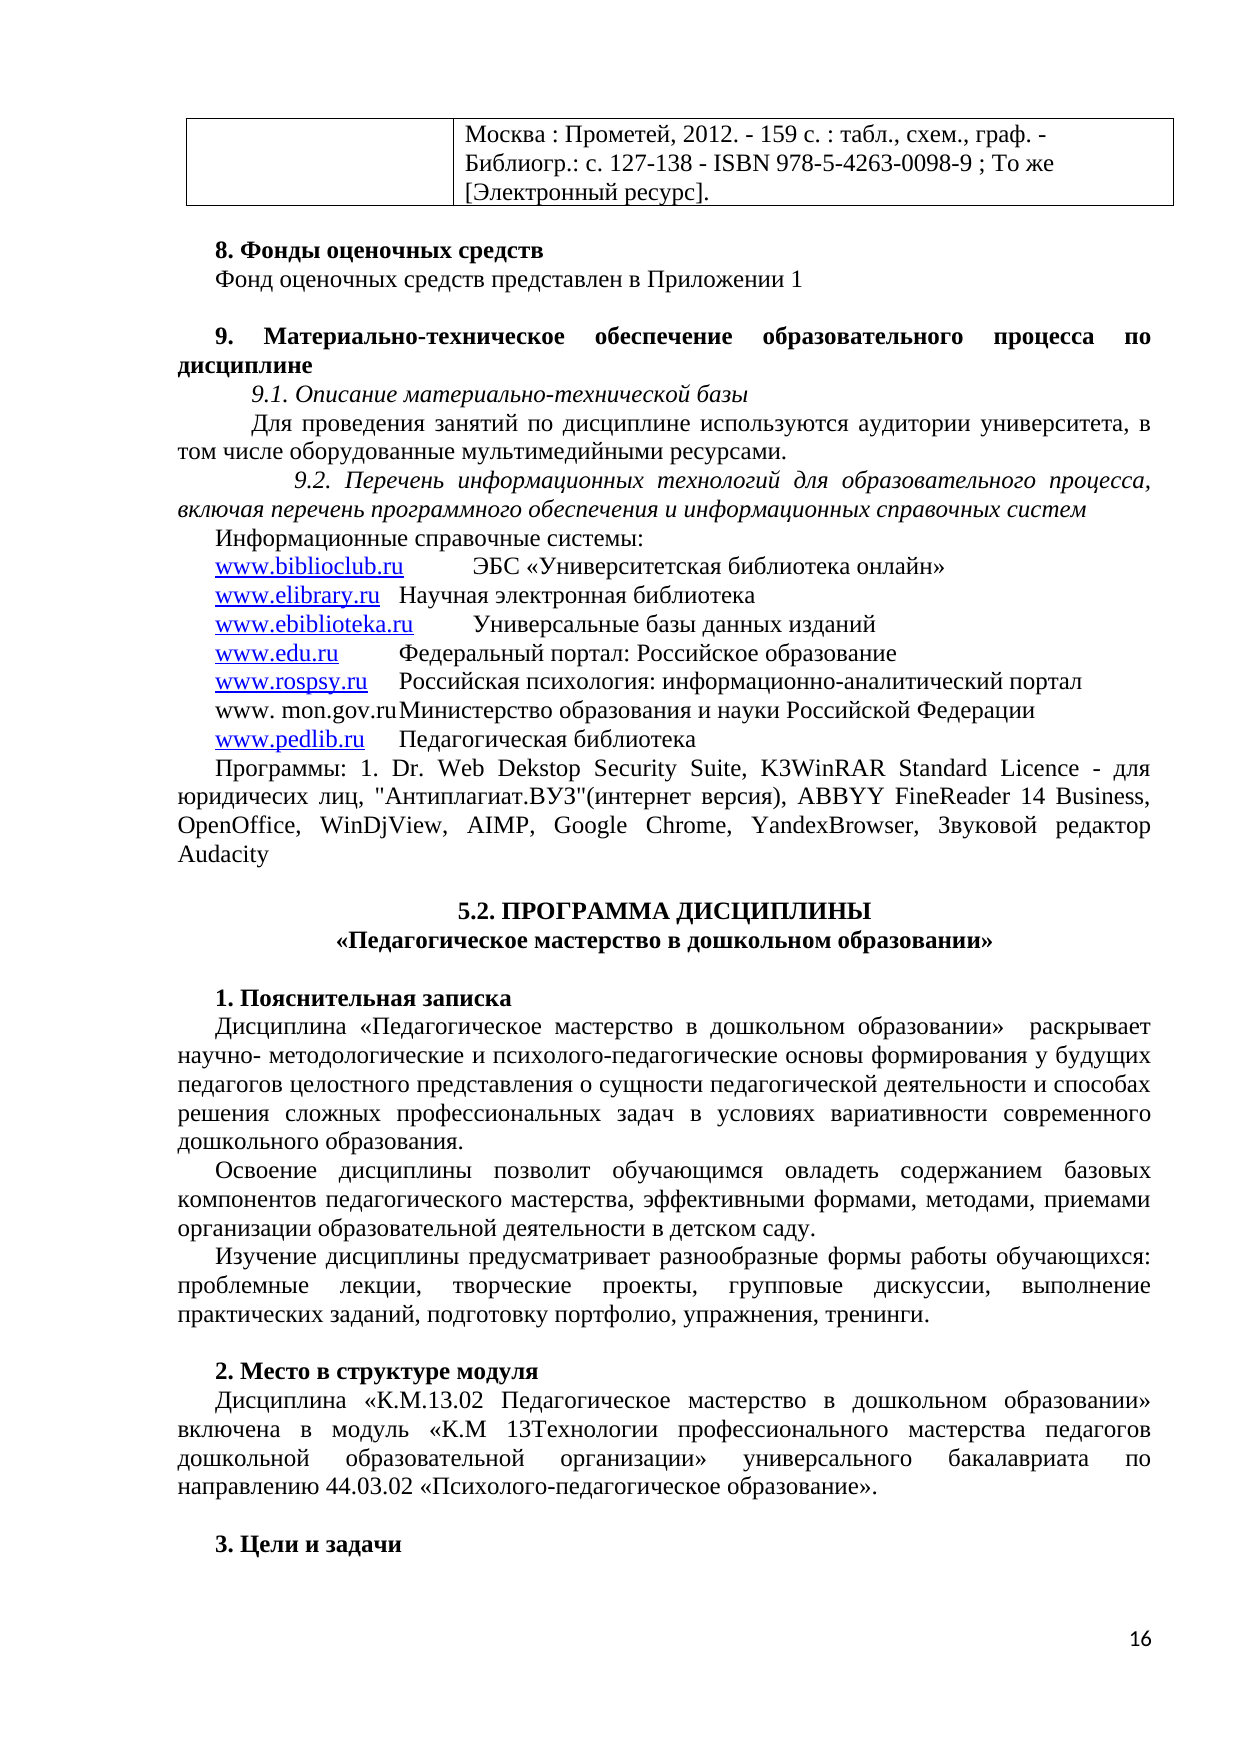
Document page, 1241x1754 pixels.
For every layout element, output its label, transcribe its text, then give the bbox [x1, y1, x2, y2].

text www.biblioclub.ru ЭБС «Университетская библиотека онлайн» [177, 551, 1152, 580]
text www.pedlib.ru Педагогическая библиотека [177, 724, 1152, 753]
text 9.1. Описание материально-технической базы [177, 379, 1152, 408]
subtitle 5.2. ПРОГРАММА ДИСЦИПЛИНЫ [177, 896, 1152, 925]
text 2. Место в структуре модуля [177, 1356, 1152, 1385]
text 9. Материально-техническое обеспечение образовательного процесса по дисциплине [177, 321, 1152, 379]
text www. mon.gov.ru Министерство образования и науки Российской Федерации [177, 695, 1152, 724]
text Фонд оценочных средств представлен в Приложении 1 [177, 264, 1152, 293]
text 1. Пояснительная записка [177, 983, 1152, 1011]
text 3. Цели и задачи [177, 1529, 1152, 1558]
text Изучение дисциплины предусматривает разнообразные формы работы обучающихся: проблемные лекции, творческие проекты, групповые дискуссии, выполнение практических заданий, подготовку портфолио, упражнения, тренинги. [177, 1241, 1152, 1328]
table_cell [454, 119, 1173, 205]
text www.ebiblioteka.ru Универсальные базы данных изданий [177, 609, 1152, 638]
text Дисциплина «Педагогическое мастерство в дошкольном образовании» раскрывает научно- методологические и психолого-педагогические основы формирования у будущих педагогов целостного представления о сущности педагогической деятельности и способах решения сложных профессиональных задач в условиях вариативности современного дошкольного образования. [177, 1011, 1152, 1155]
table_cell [187, 119, 453, 205]
subtitle «Педагогическое мастерство в дошкольном образовании» [177, 925, 1152, 954]
text Программы: 1. Dr. Web Dekstop Security Suite, K3WinRAR Standard Licence - для юридичесих лиц, "Антиплагиат.ВУЗ"(интернет версия), ABBYY FineReader 14 Business, OpenOffice, WinDjView, AIMP, Google Chrome, YandexBrowser, Звуковой редактор Audacity [177, 753, 1152, 868]
text 9.2. Перечень информационных технологий для образовательного процесса, включая перечень программного обеспечения и информационных справочных систем [177, 465, 1152, 523]
text 8. Фонды оценочных средств [177, 235, 1152, 264]
text Дисциплина «К.М.13.02 Педагогическое мастерство в дошкольном образовании» включена в модуль «К.М 13Технологии профессионального мастерства педагогов дошкольной образовательной организации» универсального бакалавриата по направлению 44.03.02 «Психолого-педагогическое образование». [177, 1385, 1152, 1500]
text www.elibrary.ru Научная электронная библиотека [177, 580, 1152, 609]
text Для проведения занятий по дисциплине используются аудитории университета, в том числе оборудованные мультимедийными ресурсами. [177, 408, 1152, 465]
text Информационные справочные системы: [177, 523, 1152, 551]
text www.rospsy.ru Российская психология: информационно-аналитический портал [177, 666, 1152, 695]
text www.edu.ru Федеральный портал: Российское образование [177, 638, 1152, 666]
text Освоение дисциплины позволит обучающимся овладеть содержанием базовых компонентов педагогического мастерства, эффективными формами, методами, приемами организации образовательной деятельности в детском саду. [177, 1155, 1152, 1241]
